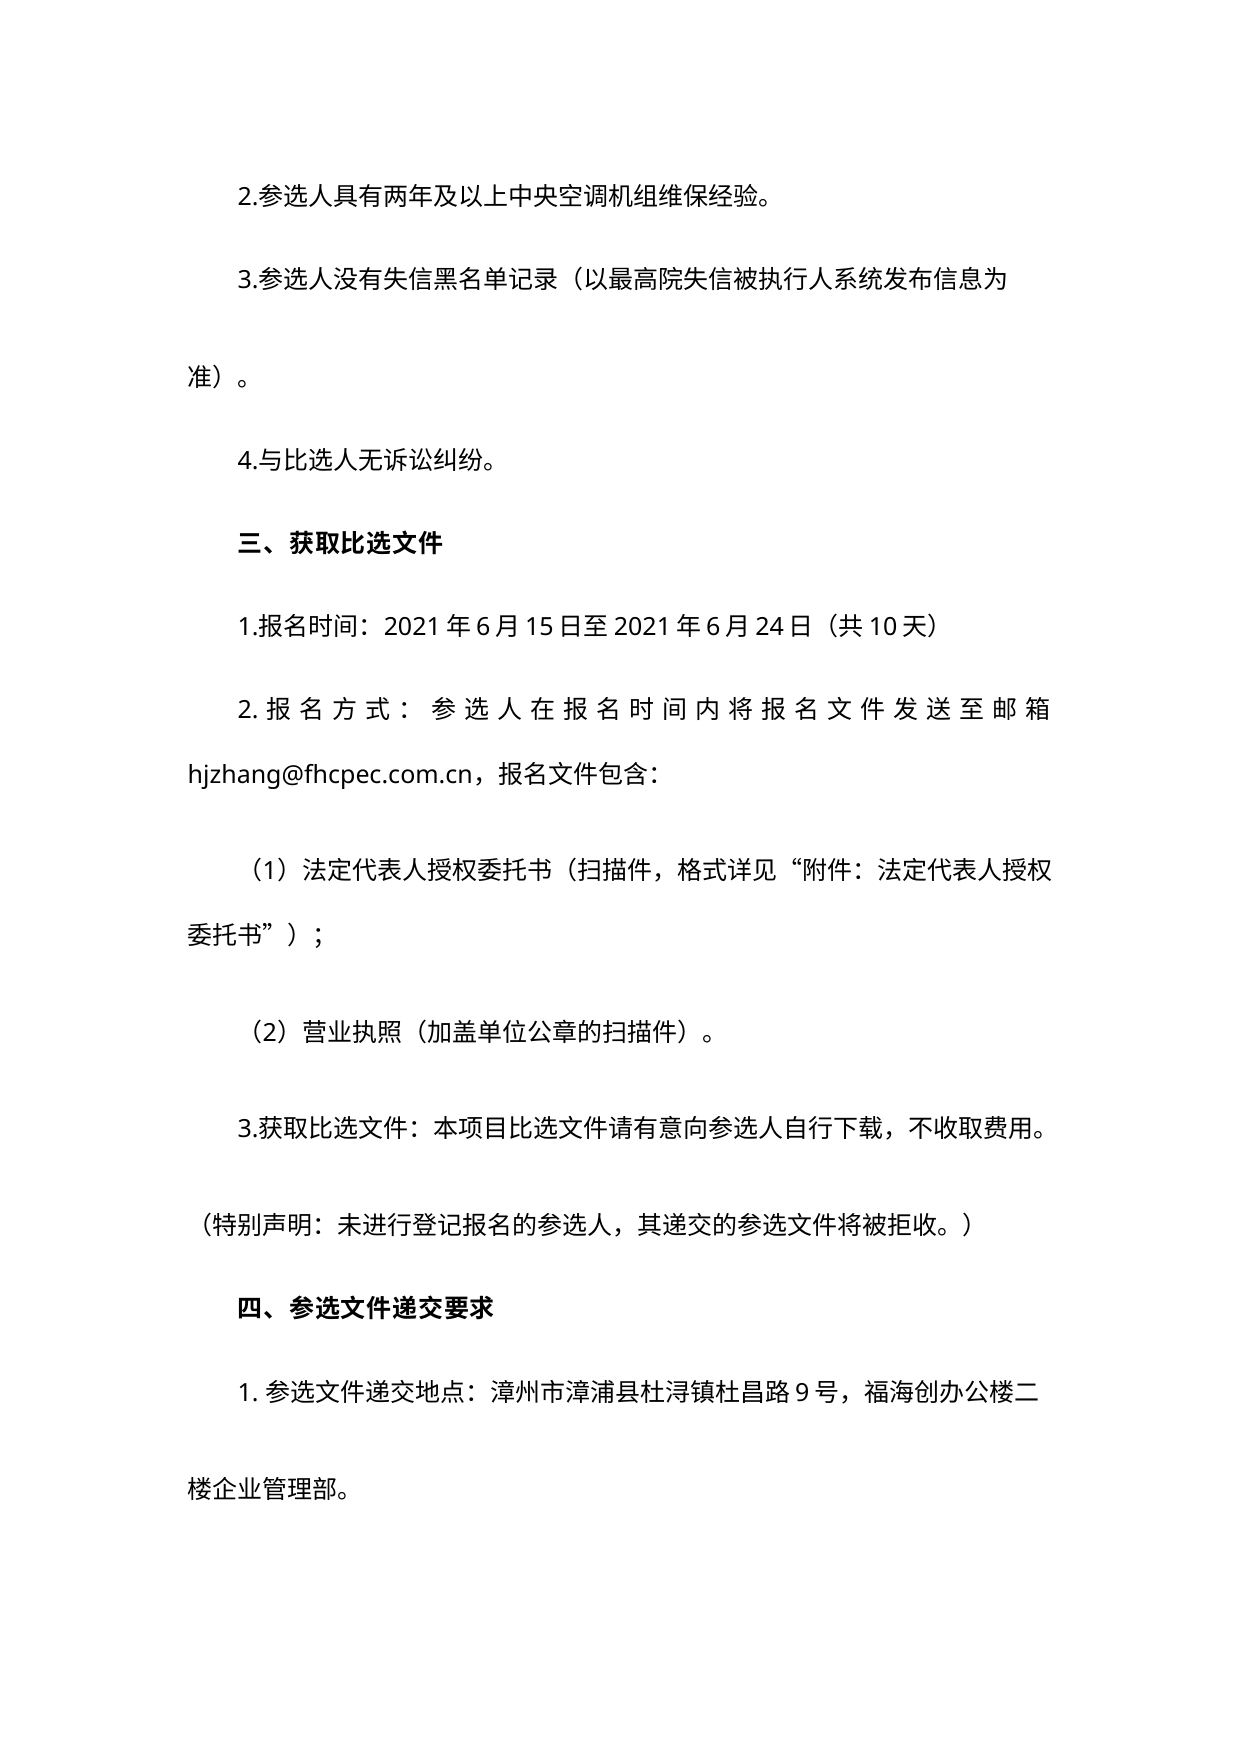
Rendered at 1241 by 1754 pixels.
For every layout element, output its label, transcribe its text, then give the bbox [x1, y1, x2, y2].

text 2.参选人具有两年及以上中央空调机组维保经验。 [187, 162, 1053, 227]
text 1.报名时间：2021年6月15日至2021年6月24日（共10天） [187, 592, 1053, 657]
text （1）法定代表人授权委托书（扫描件，格式详见“附件：法定代表人授权委托书”）； [187, 836, 1053, 966]
text （2）营业执照（加盖单位公章的扫描件）。 [187, 998, 1053, 1063]
text 3.参选人没有失信黑名单记录（以最高院失信被执行人系统发布信息为准）。 [187, 245, 1053, 408]
text 1. 参选文件递交地点：漳州市漳浦县杜浔镇杜昌路9号，福海创办公楼二楼企业管理部。 [187, 1358, 1053, 1520]
text 2.报名方式：参选人在报名时间内将报名文件发送至邮箱hjzhang@fhcpec.com.cn，报名文件包含： [187, 675, 1053, 805]
text 四、参选文件递交要求 [187, 1274, 1053, 1339]
text 3.获取比选文件：本项目比选文件请有意向参选人自行下载，不收取费用。（特别声明：未进行登记报名的参选人，其递交的参选文件将被拒收。） [187, 1094, 1053, 1256]
text 三、获取比选文件 [187, 509, 1053, 574]
text 4.与比选人无诉讼纠纷。 [187, 426, 1053, 491]
